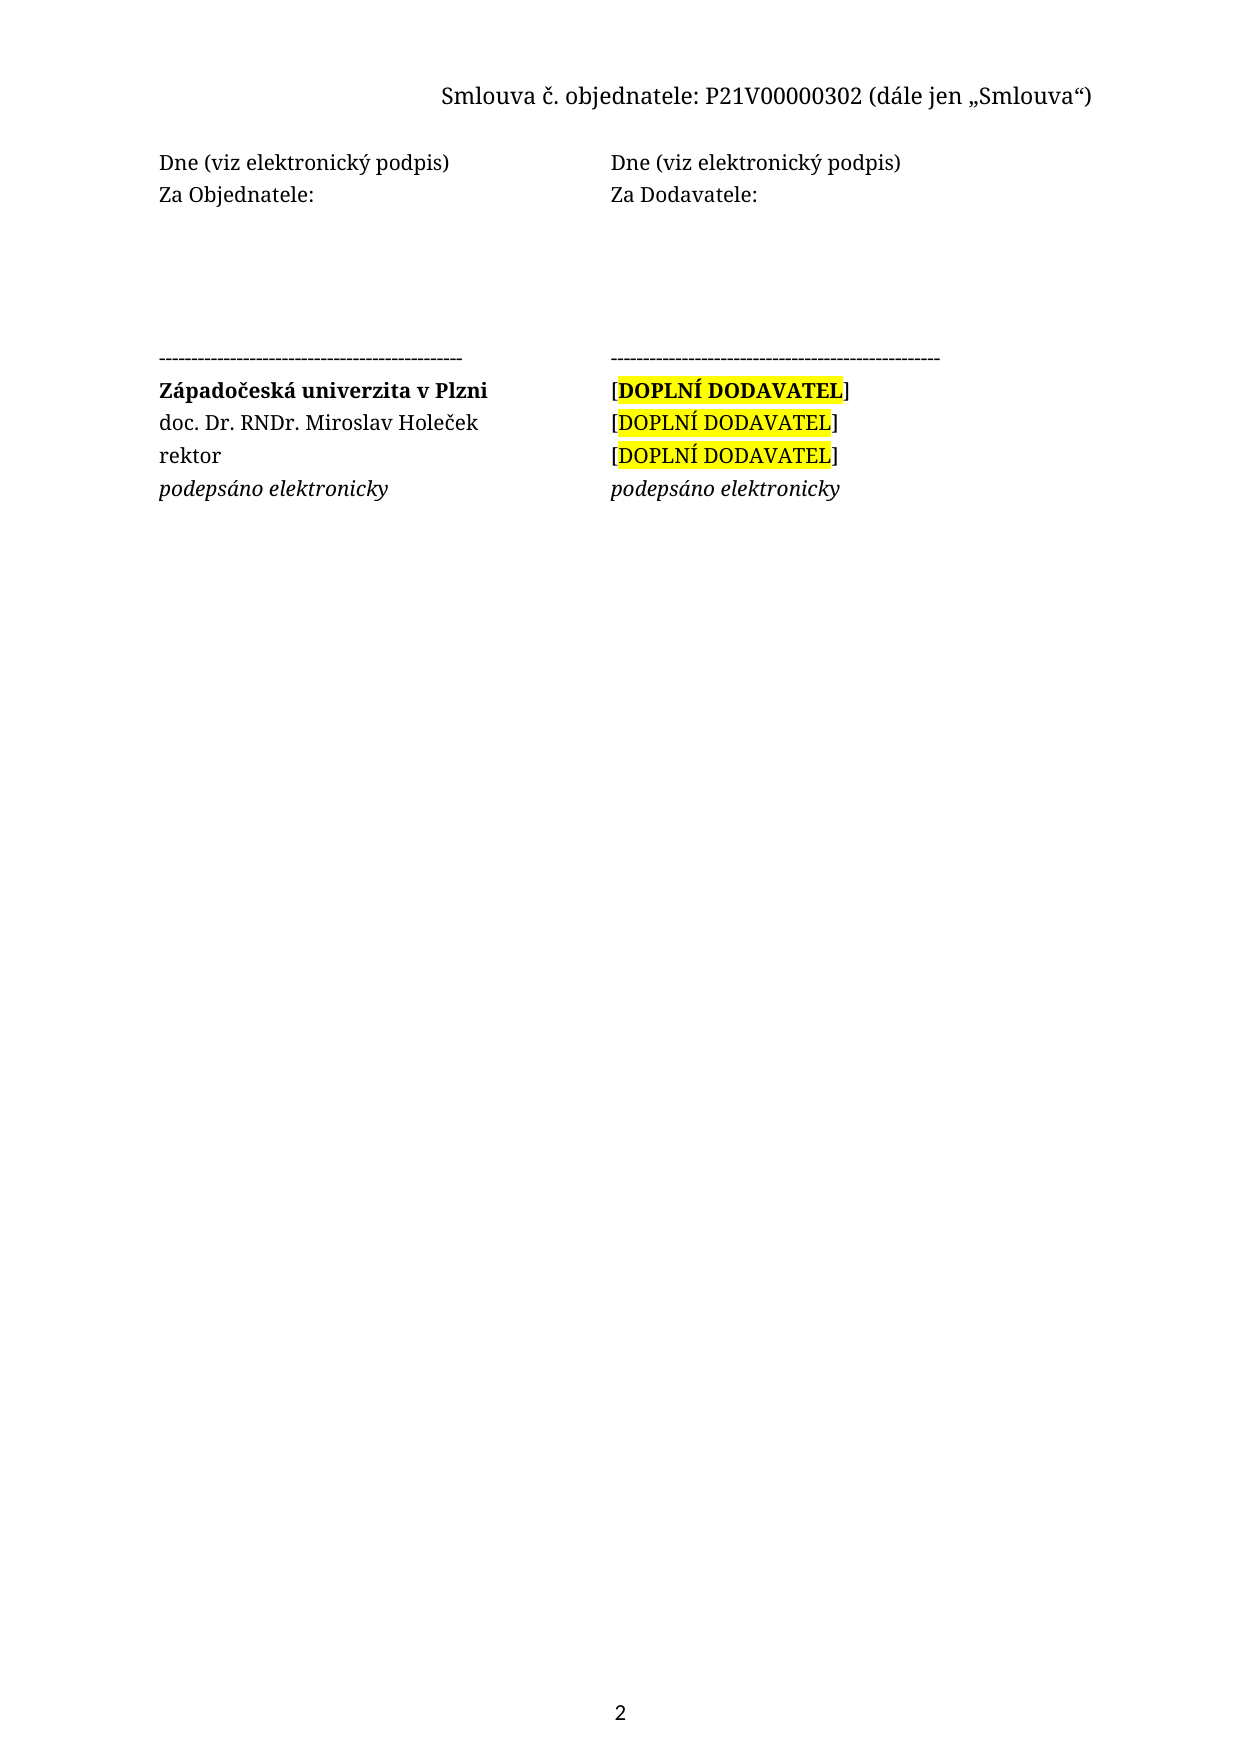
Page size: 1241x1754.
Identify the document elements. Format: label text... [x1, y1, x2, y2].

table_header Dne (viz elektronický podpis) Za Dodavatele: --------------------------------------------------- [DOPLNÍ DODAVATEL] [DOPLNÍ DODAVATEL] [DOPLNÍ DODAVATEL] podepsáno elektronicky [599, 148, 1051, 538]
table_header Dne (viz elektronický podpis) Za Objednatele: ----------------------------------------------- Západočeská univerzita v Plzni doc. Dr. RNDr. Miroslav Holeček rektor podepsáno elektronicky [148, 148, 599, 538]
